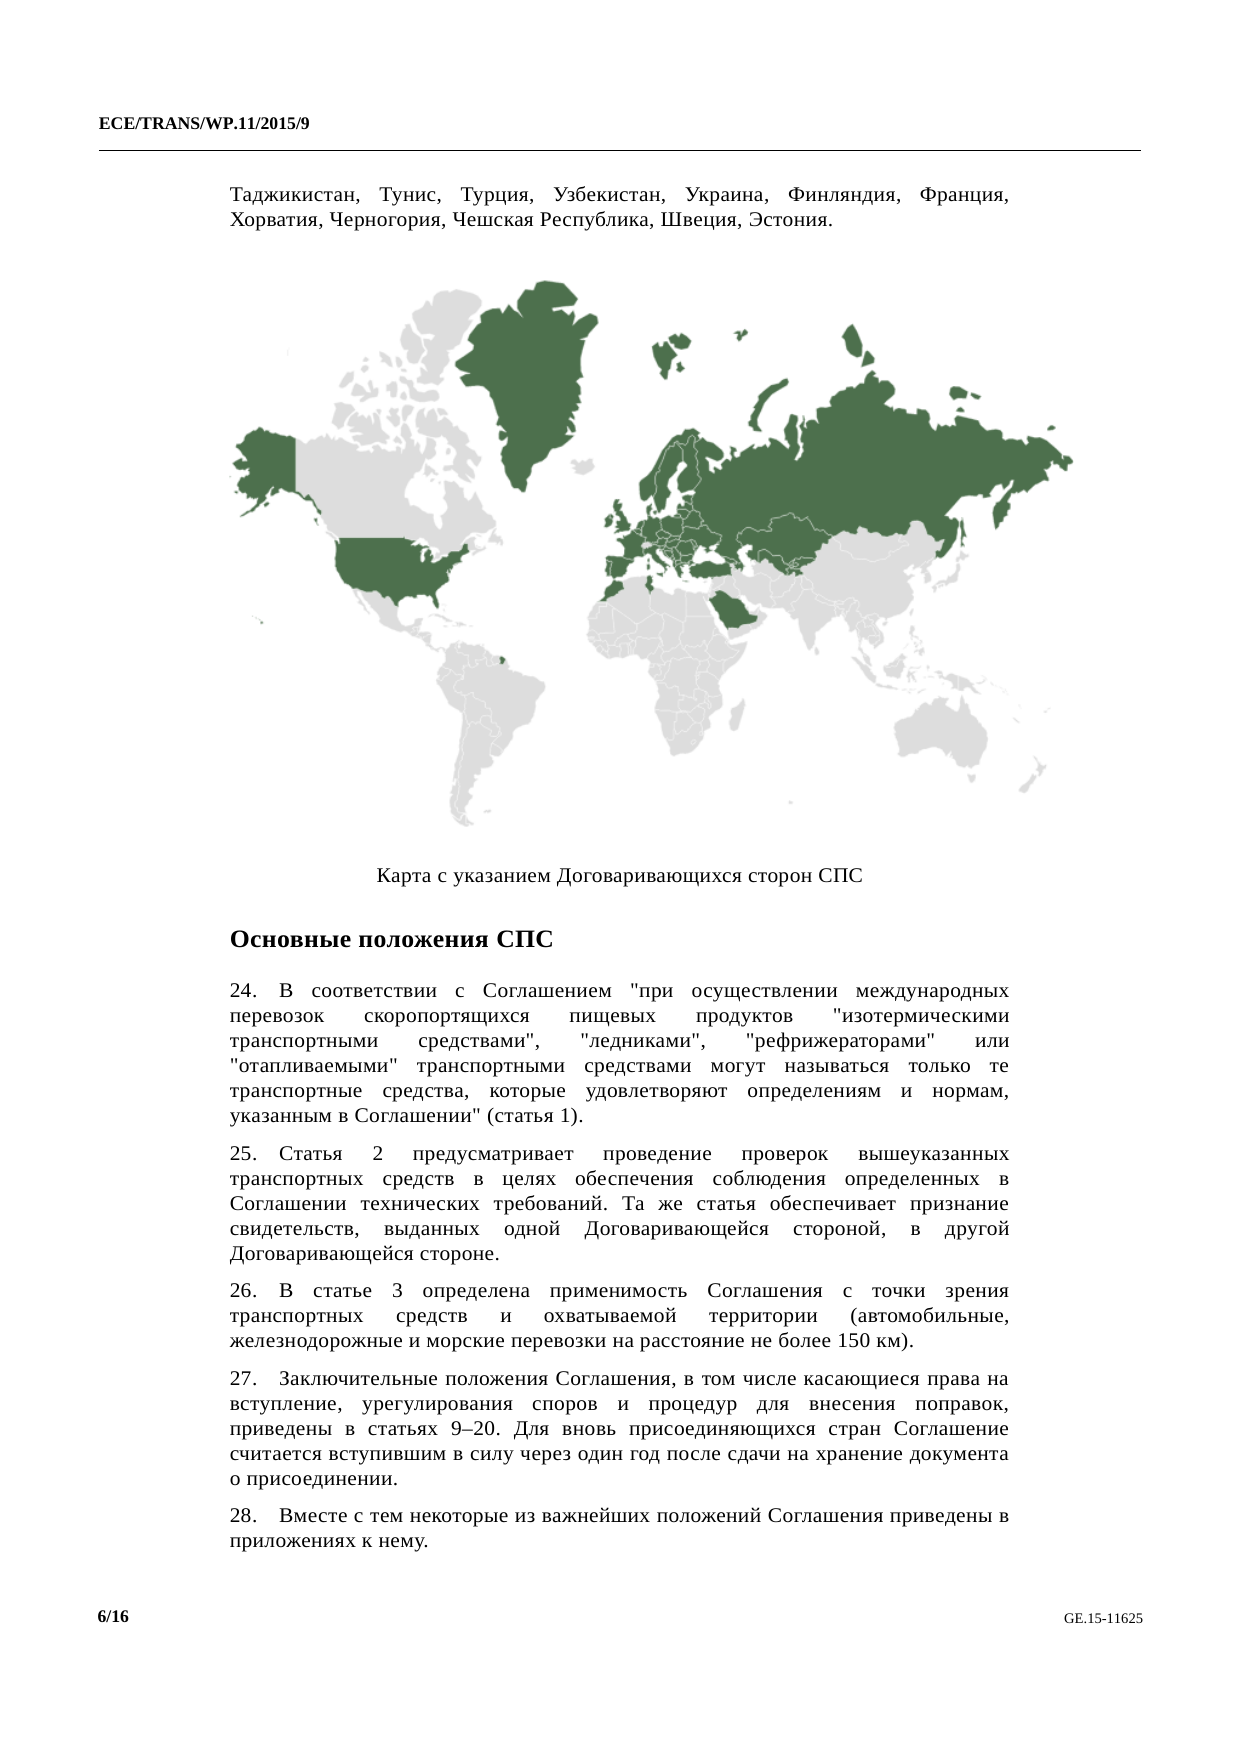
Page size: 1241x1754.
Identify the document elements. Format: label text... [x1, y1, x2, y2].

text 26. В статье 3 определена применимость Соглашения с точки зрения транспортных средств и охватываемой территории (автомобильные, железнодорожные и морские перевозки на расстояние не более 150 км). [229, 1278, 1011, 1353]
text 25. Статья 2 предусматривает проведение проверок вышеуказанных транспортных средств в целях обеспечения соблюдения определенных в Соглашении технических требований. Та же статья обеспечивает признание свидетельств, выданных одной Договаривающейся стороной, в другой Договаривающейся стороне. [229, 1140, 1011, 1265]
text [229, 181, 1011, 231]
text Основные положения СПС [97, 925, 1011, 953]
text 28. Вместе с тем некоторые из важнейших положений Соглашения приведены в приложениях к нему. [229, 1503, 1011, 1553]
text Карта с указанием Договаривающихся сторон СПС [229, 862, 1011, 887]
text 27. Заключительные положения Соглашения, в том числе касающиеся права на вступление, урегулирования споров и процедур для внесения поправок, приведены в статьях 9–20. Для вновь присоединяющихся стран Соглашение считается вступившим в силу через один год после сдачи на хранение документа о присоединении. [229, 1365, 1011, 1490]
picture [229, 243, 1074, 850]
text 24. В соответствии с Соглашением "при осуществлении международных перевозок скоропортящихся пищевых продуктов "изотермическими транспортными средствами", "ледниками", "рефрижераторами" или "отапливаемыми" транспортными средствами могут называться только те транспортные средства, которые удовлетворяют определениям и нормам, указанным в Соглашении" (статья 1). [229, 978, 1011, 1128]
